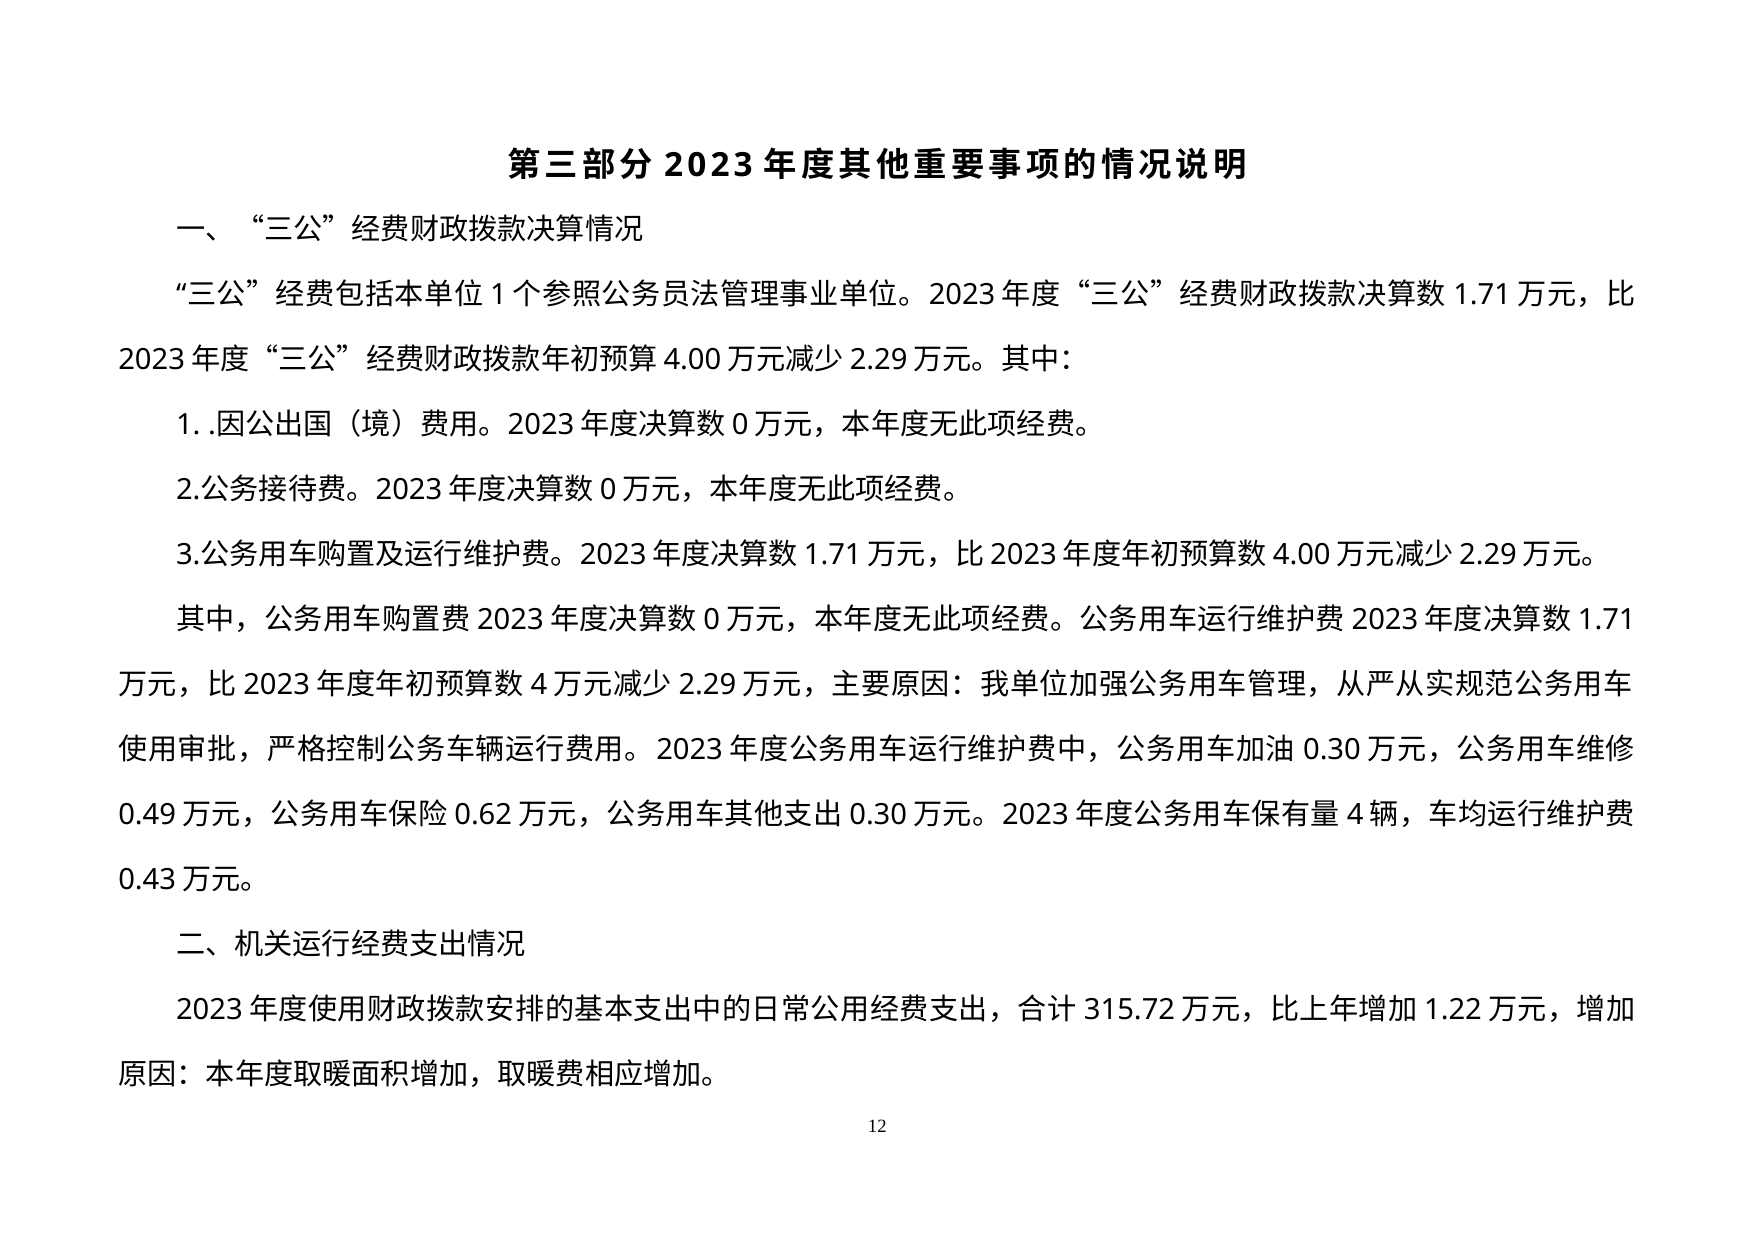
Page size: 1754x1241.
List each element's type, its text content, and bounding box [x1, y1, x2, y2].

text 第三部分2023年度其他重要事项的情况说明 [118, 129, 1636, 194]
text 3.公务用车购置及运行维护费。2023年度决算数1.71万元，比2023年度年初预算数4.00万元减少2.29万元。 [118, 519, 1636, 584]
text 其中，公务用车购置费2023年度决算数0万元，本年度无此项经费。公务用车运行维护费2023年度决算数1.71万元，比2023年度年初预算数4万元减少2.29万元，主要原因：我单位加强公务用车管理，从严从实规范公务用车使用审批，严格控制公务车辆运行费用。2023年度公务用车运行维护费中，公务用车加油0.30万元，公务用车维修0.49万元，公务用车保险0.62万元，公务用车其他支出0.30万元。2023年度公务用车保有量4辆，车均运行维护费0.43万元。 [118, 584, 1636, 909]
text 2.公务接待费。2023年度决算数0万元，本年度无此项经费。 [118, 454, 1636, 519]
text 二、机关运行经费支出情况 [118, 909, 1636, 974]
text 1. .因公出国（境）费用。2023年度决算数0万元，本年度无此项经费。 [118, 389, 1636, 454]
text 2023年度使用财政拨款安排的基本支出中的日常公用经费支出，合计315.72万元，比上年增加1.22万元，增加原因：本年度取暖面积增加，取暖费相应增加。 [118, 974, 1636, 1104]
text 一、“三公”经费财政拨款决算情况 [118, 194, 1636, 259]
text “三公”经费包括本单位1个参照公务员法管理事业单位。2023年度“三公”经费财政拨款决算数1.71万元，比2023年度“三公”经费财政拨款年初预算4.00万元减少2.29万元。其中： [118, 259, 1636, 389]
